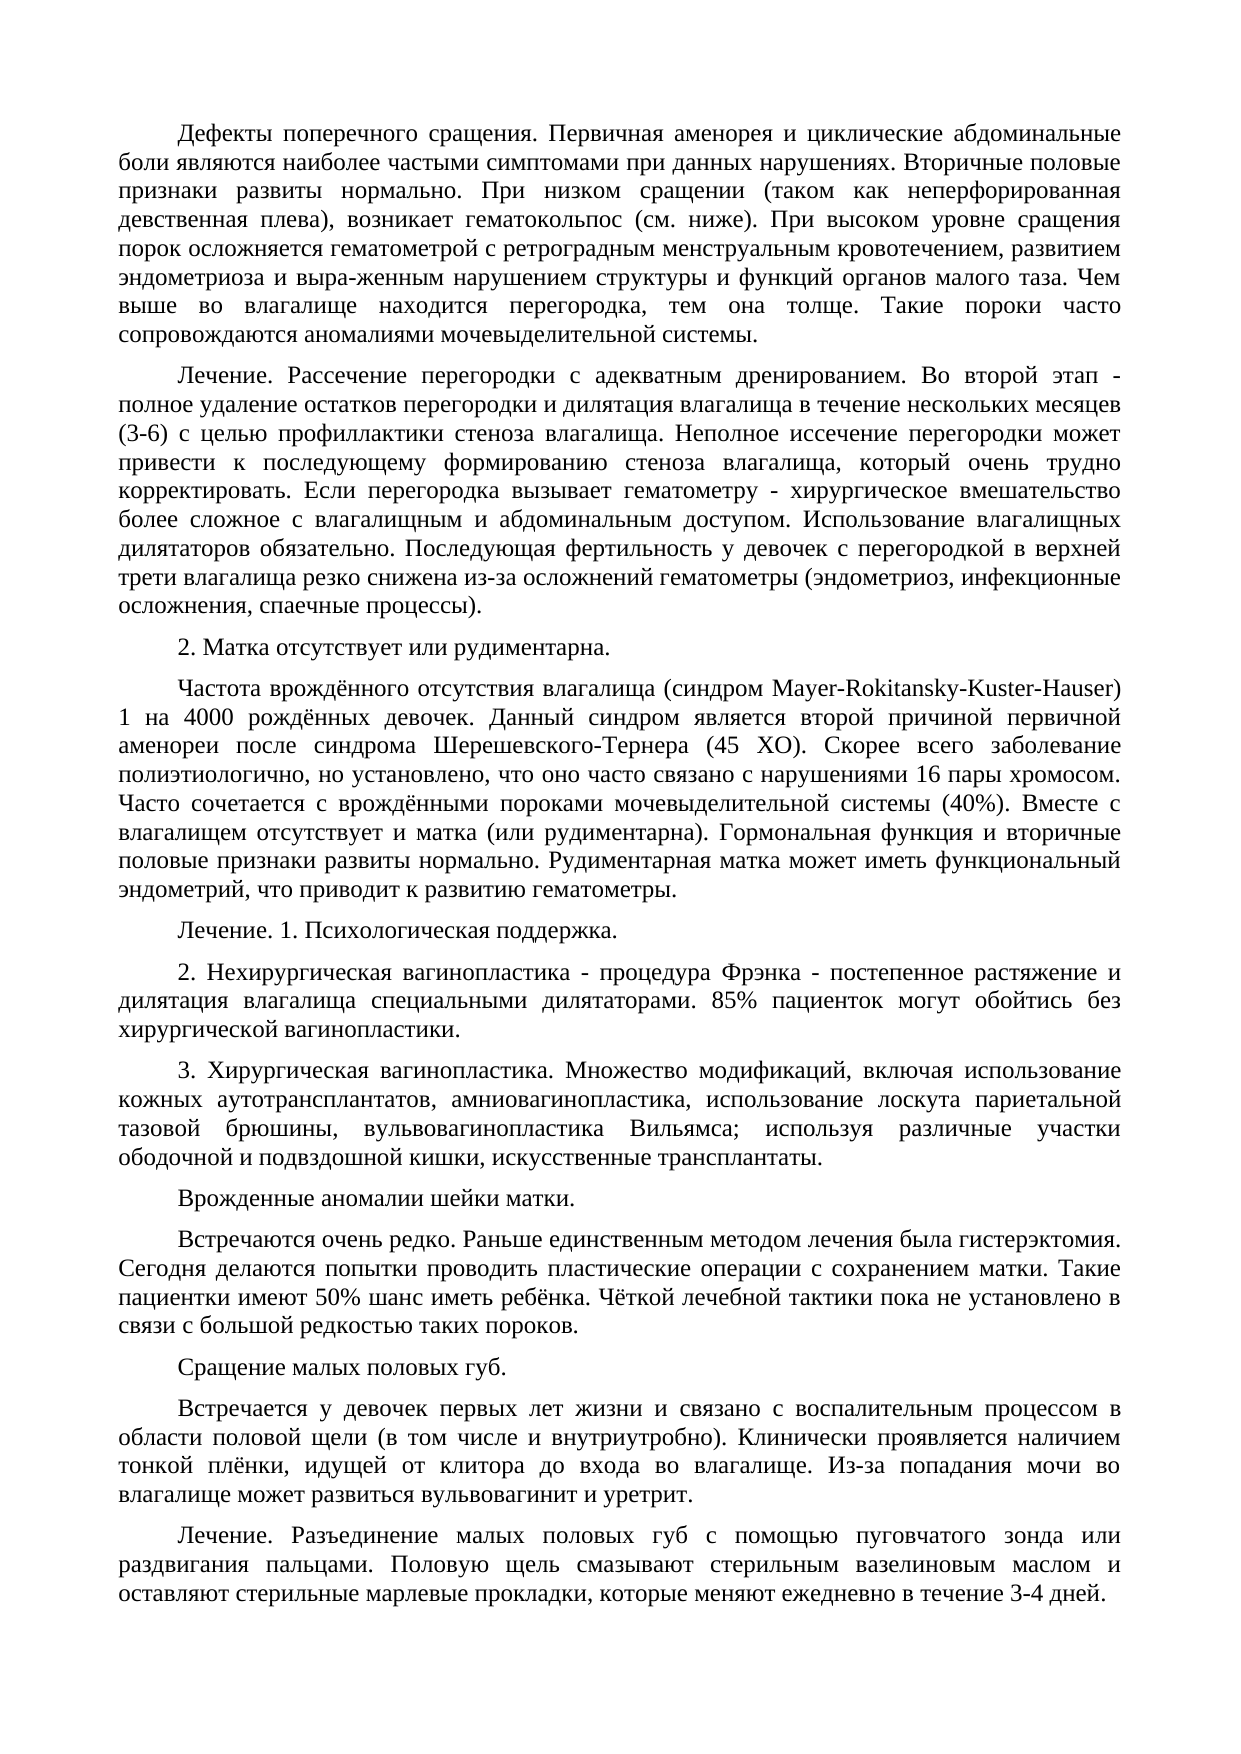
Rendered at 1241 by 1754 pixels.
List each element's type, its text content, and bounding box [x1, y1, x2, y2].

text Сращение малых половых губ. [118, 1352, 1122, 1381]
text Врожденные аномалии шейки матки. [118, 1183, 1122, 1212]
text Лечение. Рассечение перегородки с адекватным дренированием. Во второй этап - полное удаление остатков перегородки и дилятация влагалища в течение нескольких месяцев (3-6) с целью профиллактики стеноза влагалища. Неполное иссечение перегородки может привести к последующему формированию стеноза влагалища, который очень трудно корректировать. Если перегородка вызывает гематометру - хирургическое вмешательство более сложное с влагалищным и абдоминальным доступом. Использование влагалищных дилятаторов обязательно. Последующая фертильность у девочек с перегородкой в верхней трети влагалища резко снижена из-за осложнений гематометры (эндометриоз, инфекционные осложнения, спаечные процессы). [118, 361, 1122, 619]
text 3. Хирургическая вагинопластика. Множество модификаций, включая использование кожных аутотрансплантатов, амниовагинопластика, использование лоскута париетальной тазовой брюшины, вульвовагинопластика Вильямса; используя различные участки ободочной и подвздошной кишки, искусственные трансплантаты. [118, 1056, 1122, 1171]
text Лечение. Разъединение малых половых губ с помощью пуговчатого зонда или раздвигания пальцами. Половую щель смазывают стерильным вазелиновым маслом и оставляют стерильные марлевые прокладки, которые меняют ежедневно в течение 3-4 дней. [118, 1521, 1122, 1607]
text 2. Нехирургическая вагинопластика - процедура Фрэнка - постепенное растяжение и дилятация влагалища специальными дилятаторами. 85% пациенток могут обойтись без хирургической вагинопластики. [118, 957, 1122, 1043]
text Лечение. 1. Психологическая поддержка. [118, 916, 1122, 944]
text 2. Матка отсутствует или рудиментарна. [118, 632, 1122, 661]
text Встречаются очень редко. Раньше единственным методом лечения была гистерэктомия. Сегодня делаются попытки проводить пластические операции с сохранением матки. Такие пациентки имеют 50% шанс иметь ребёнка. Чёткой лечебной тактики пока не установлено в связи с большой редкостью таких пороков. [118, 1224, 1122, 1339]
text Встречается у девочек первых лет жизни и связано с воспалительным процессом в области половой щели (в том числе и внутриутробно). Клинически проявляется наличием тонкой плёнки, идущей от клитора до входа во влагалище. Из-за попадания мочи во влагалище может развиться вульвовагинит и уретрит. [118, 1393, 1122, 1508]
text Частота врождённого отсутствия влагалища (синдром Mayer-Rokitansky-Kuster-Hauser) 1 на 4000 рождённых девочек. Данный синдром является второй причиной первичной аменореи после синдрома Шерешевского-Тернера (45 XО). Скорее всего заболевание полиэтиологично, но установлено, что оно часто связано с нарушениями 16 пары хромосом. Часто сочетается с врождёнными пороками мочевыделительной системы (40%). Вместе с влагалищем отсутствует и матка (или рудиментарна). Гормональная функция и вторичные половые признаки развиты нормально. Рудиментарная матка может иметь функциональный эндометрий, что приводит к развитию гематометры. [118, 673, 1122, 903]
text Дефекты поперечного сращения. Первичная аменорея и циклические абдоминальные боли являются наиболее частыми симптомами при данных нарушениях. Вторичные половые признаки развиты нормально. При низком сращении (таком как неперфорированная девственная плева), возникает гематокольпос (см. ниже). При высоком уровне сращения порок осложняется гематометрой с ретроградным менструальным кровотечением, развитием эндометриоза и выра-женным нарушением структуры и функций органов малого таза. Чем выше во влагалище находится перегородка, тем она толще. Такие пороки часто сопровождаются аномалиями мочевыделительной системы. [118, 118, 1122, 348]
